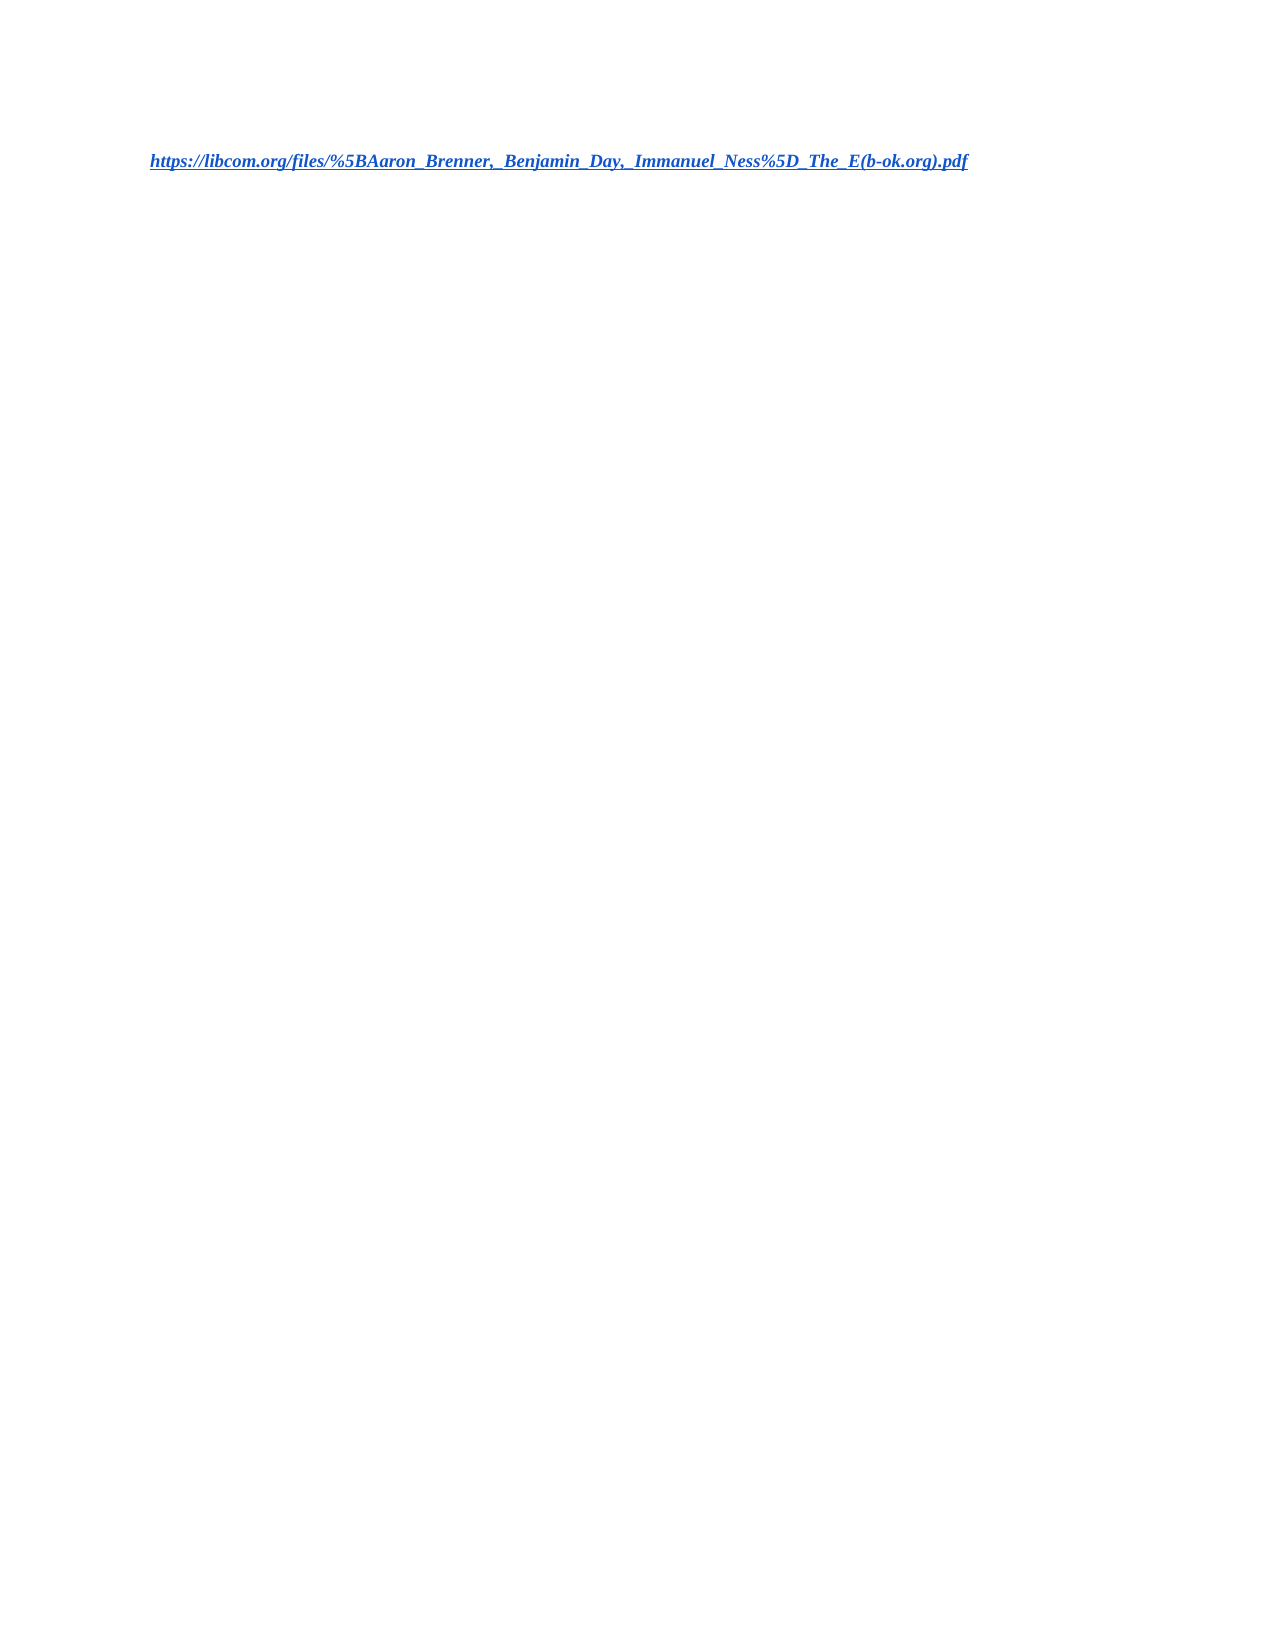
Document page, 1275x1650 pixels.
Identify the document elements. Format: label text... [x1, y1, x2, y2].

text https://libcom.org/files/%5BAaron_Brenner,_Benjamin_Day,_Immanuel_Ness%5D_The_E(b-ok.org).pdf [150, 150, 1125, 172]
